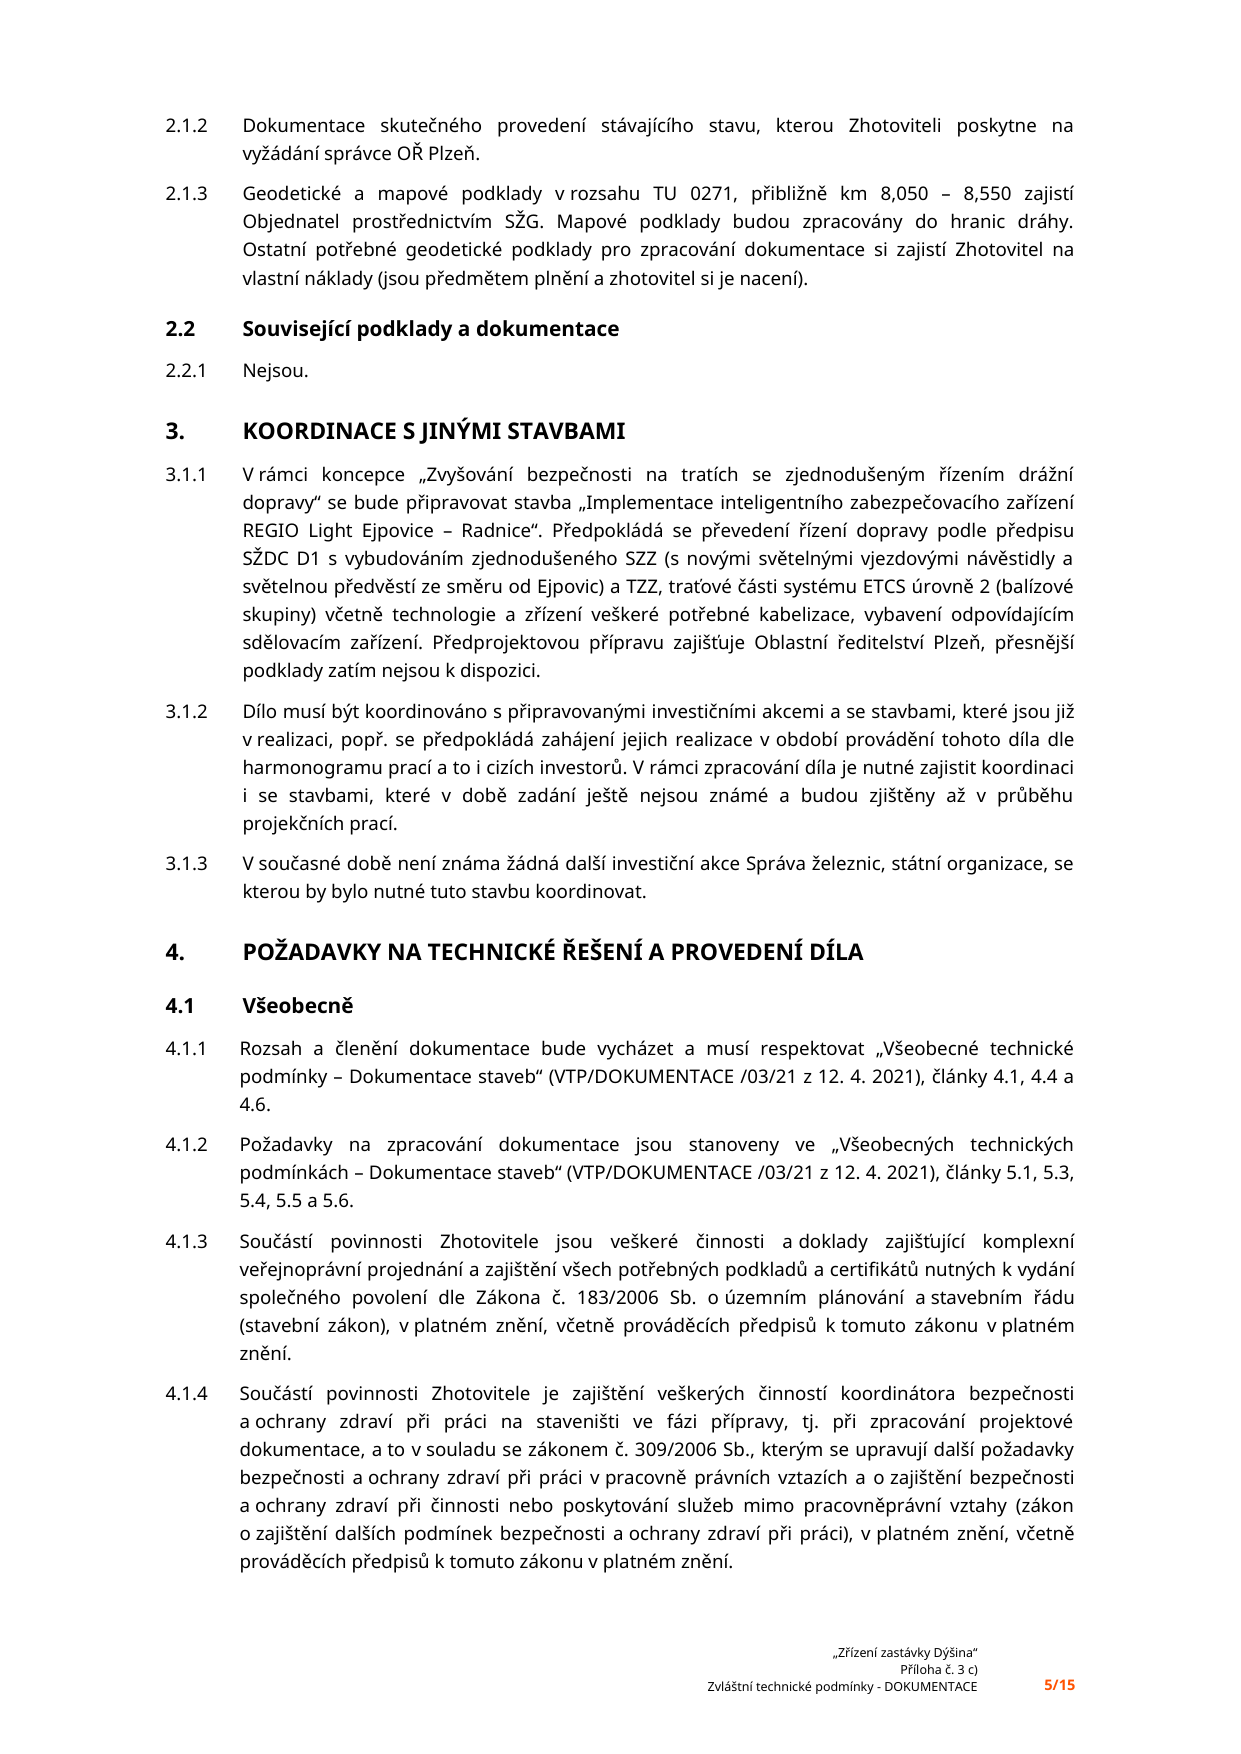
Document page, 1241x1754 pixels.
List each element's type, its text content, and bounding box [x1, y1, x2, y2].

text V rámci koncepce „Zvyšování bezpečnosti na tratích se zjednodušeným řízením drážní dopravy“ se bude připravovat stavba „Implementace inteligentního zabezpečovacího zařízení REGIO Light Ejpovice – Radnice“. Předpokládá se převedení řízení dopravy podle předpisu SŽDC D1 s vybudováním zjednodušeného SZZ (s novými světelnými vjezdovými návěstidly a světelnou předvěstí ze směru od Ejpovic) a TZZ, traťové části systému ETCS úrovně 2 (balízové skupiny) včetně technologie a zřízení veškeré potřebné kabelizace, vybavení odpovídajícím sdělovacím zařízení. Předprojektovou přípravu zajišťuje Oblastní ředitelství Plzeň, přesnější podklady zatím nejsou k dispozici. [165, 461, 1075, 683]
list Rozsah a členění dokumentace bude vycházet a musí respektovat „Všeobecné technické podmínky – Dokumentace staveb“ (VTP/DOKUMENTACE /03/21 z 12. 4. 2021), články 4.1, 4.4 a 4.6. [165, 1035, 1075, 1116]
text KOORDINACE S JINÝMI STAVBAMI [165, 414, 1075, 446]
text Související podklady a dokumentace [165, 314, 1075, 342]
text V současné době není známa žádná další investiční akce Správa železnic, státní organizace, se kterou by bylo nutné tuto stavbu koordinovat. [165, 851, 1075, 904]
text Nejsou. [165, 357, 1075, 383]
list Součástí povinnosti Zhotovitele jsou veškeré činnosti a doklady zajišťující komplexní veřejnoprávní projednání a zajištění všech potřebných podkladů a certifikátů nutných k vydání společného povolení dle Zákona č. 183/2006 Sb. o územním plánování a stavebním řádu (stavební zákon), v platném znění, včetně prováděcích předpisů k tomuto zákonu v platném znění. [165, 1228, 1075, 1366]
text Dokumentace skutečného provedení stávajícího stavu, kterou Zhotoviteli poskytne na vyžádání správce OŘ Plzeň. [165, 112, 1075, 166]
text Geodetické a mapové podklady v rozsahu TU 0271, přibližně km 8,050 – 8,550 zajistí Objednatel prostřednictvím SŽG. Mapové podklady budou zpracovány do hranic dráhy. Ostatní potřebné geodetické podklady pro zpracování dokumentace si zajistí Zhotovitel na vlastní náklady (jsou předmětem plnění a zhotovitel si je nacení). [165, 181, 1075, 290]
text Dílo musí být koordinováno s připravovanými investičními akcemi a se stavbami, které jsou již v realizaci, popř. se předpokládá zahájení jejich realizace v období provádění tohoto díla dle harmonogramu prací a to i cizích investorů. V rámci zpracování díla je nutné zajistit koordinaci i se stavbami, které v době zadání ještě nejsou známé a budou zjištěny až v průběhu projekčních prací. [165, 698, 1075, 836]
text POŽADAVKY NA technické řešení a PROVEDENÍ DÍLA [165, 936, 1075, 967]
list Požadavky na zpracování dokumentace jsou stanoveny ve „Všeobecných technických podmínkách – Dokumentace staveb“ (VTP/DOKUMENTACE /03/21 z 12. 4. 2021), články 5.1, 5.3, 5.4, 5.5 a 5.6. [165, 1131, 1075, 1213]
list Součástí povinnosti Zhotovitele je zajištění veškerých činností koordinátora bezpečnosti a ochrany zdraví při práci na staveništi ve fázi přípravy, tj. při zpracování projektové dokumentace, a to v souladu se zákonem č. 309/2006 Sb., kterým se upravují další požadavky bezpečnosti a ochrany zdraví při práci v pracovně právních vztazích a o zajištění bezpečnosti a ochrany zdraví při činnosti nebo poskytování služeb mimo pracovněprávní vztahy (zákon o zajištění dalších podmínek bezpečnosti a ochrany zdraví při práci), v platném znění, včetně prováděcích předpisů k tomuto zákonu v platném znění. [165, 1381, 1075, 1574]
text Všeobecně [165, 991, 1075, 1019]
